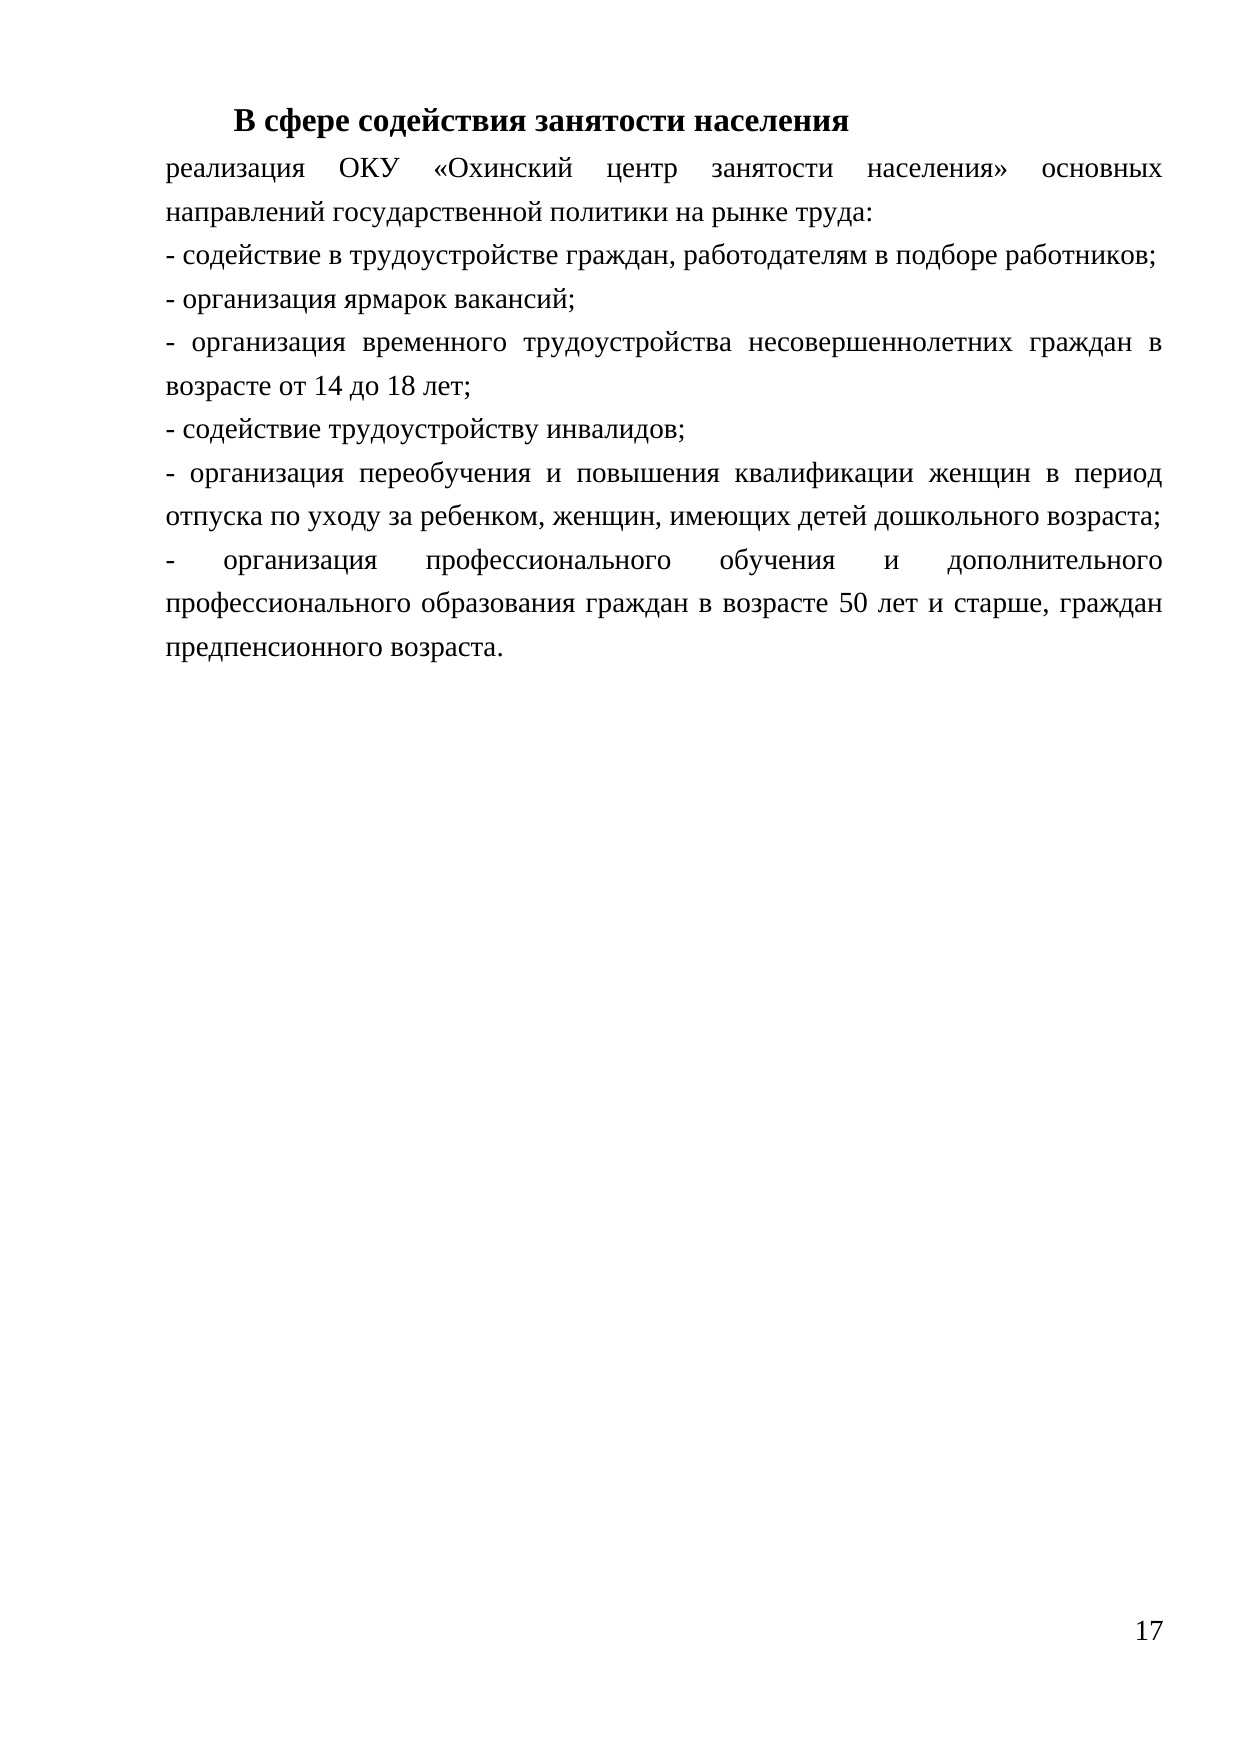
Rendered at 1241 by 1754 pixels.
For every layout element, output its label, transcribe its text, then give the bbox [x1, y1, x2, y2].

text - организация переобучения и повышения квалификации женщин в период отпуска по уходу за ребенком, женщин, имеющих детей дошкольного возраста; [165, 455, 1163, 532]
text - содействие в трудоустройстве граждан, работодателям в подборе работников; [165, 237, 1163, 271]
text реализация ОКУ «Охинский центр занятости населения» основных направлений государственной политики на рынке труда: [165, 150, 1163, 227]
text - содействие трудоустройству инвалидов; [165, 411, 1163, 445]
text - организация ярмарок вакансий; [165, 281, 1163, 314]
text - организация временного трудоустройства несовершеннолетних граждан в возрасте от 14 до 18 лет; [165, 324, 1163, 401]
text - организация профессионального обучения и дополнительного профессионального образования граждан в возрасте 50 лет и старше, граждан предпенсионного возраста. [165, 542, 1163, 663]
subtitle В сфере содействия занятости населения [165, 100, 1163, 139]
